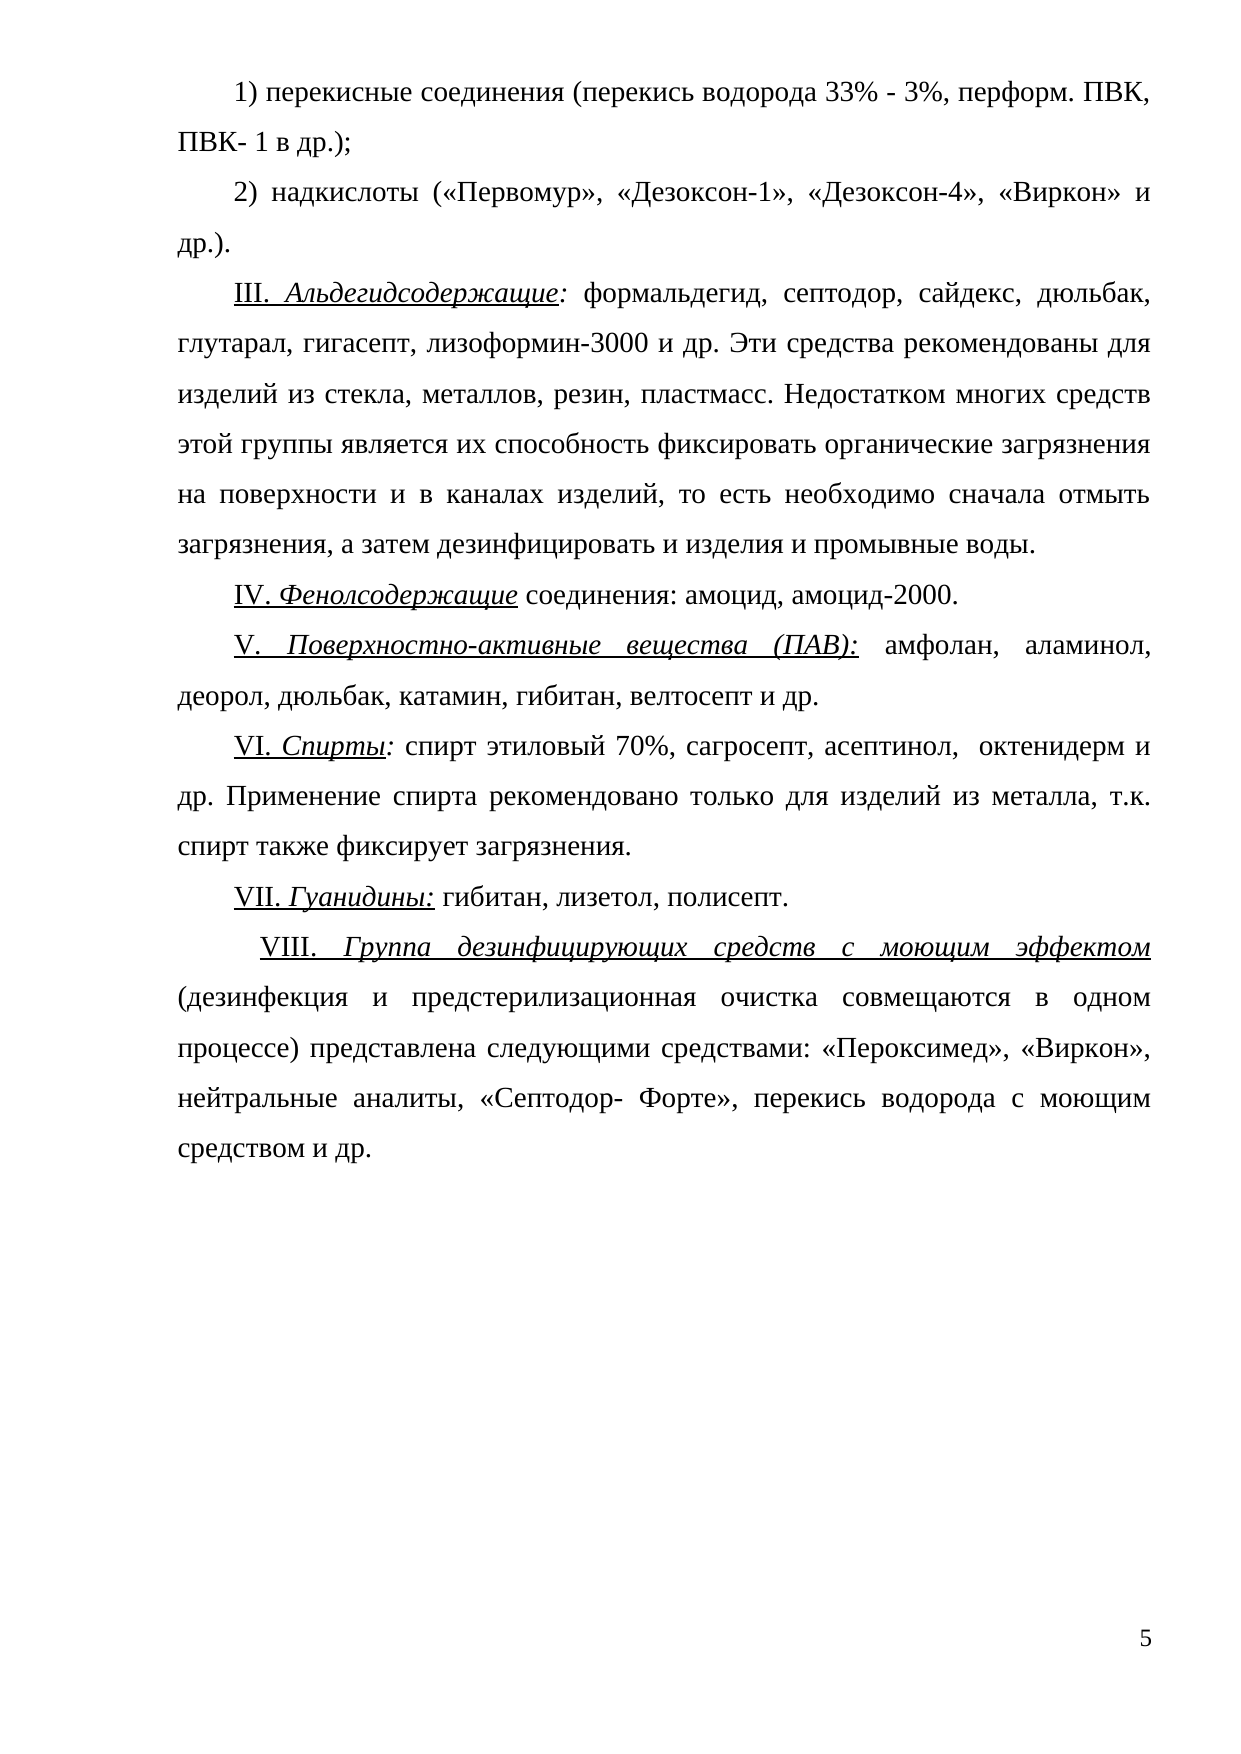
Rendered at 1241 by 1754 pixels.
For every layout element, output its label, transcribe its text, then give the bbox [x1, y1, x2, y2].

text 1) перекисные соединения (перекись водорода 33% - 3%, перформ. ПВК, ПВК- 1 в др.); [177, 74, 1152, 158]
text V. Поверхностно-активные вещества (ПАВ): амфолан, аламинол, деорол, дюльбак, катамин, гибитан, велтосепт и др. [177, 627, 1152, 711]
text 2) надкислоты («Первомур», «Дезоксон-1», «Дезоксон-4», «Виркон» и др.). [177, 174, 1152, 258]
text VIII. Группа дезинфицирующих средств с моющим эффектом (дезинфекция и предстерилизационная очистка совмещаются в одном процессе) представлена следующими средствами: «Пероксимед», «Виркон», нейтральные аналиты, «Септодор- Форте», перекись водорода с моющим средством и др. [177, 929, 1152, 1164]
text III. Альдегидсодержащие: формальдегид, септодор, сайдекс, дюльбак, глутарал, гигасепт, лизоформин-3000 и др. Эти средства рекомендованы для изделий из стекла, металлов, резин, пластмасс. Недостатком многих средств этой группы является их способность фиксировать органические загрязнения на поверхности и в каналах изделий, то есть необходимо сначала отмыть загрязнения, а затем дезинфицировать и изделия и промывные воды. [177, 275, 1152, 560]
text IV. Фенолсодержащие соединения: амоцид, амоцид-2000. [177, 577, 1152, 611]
text VII. Гуанидины: гибитан, лизетол, полисепт. [177, 879, 1152, 912]
text VI. Спирты: спирт этиловый 70%, сагросепт, асептинол, октенидерм и др. Применение спирта рекомендовано только для изделий из металла, т.к. спирт также фиксирует загрязнения. [177, 728, 1152, 862]
